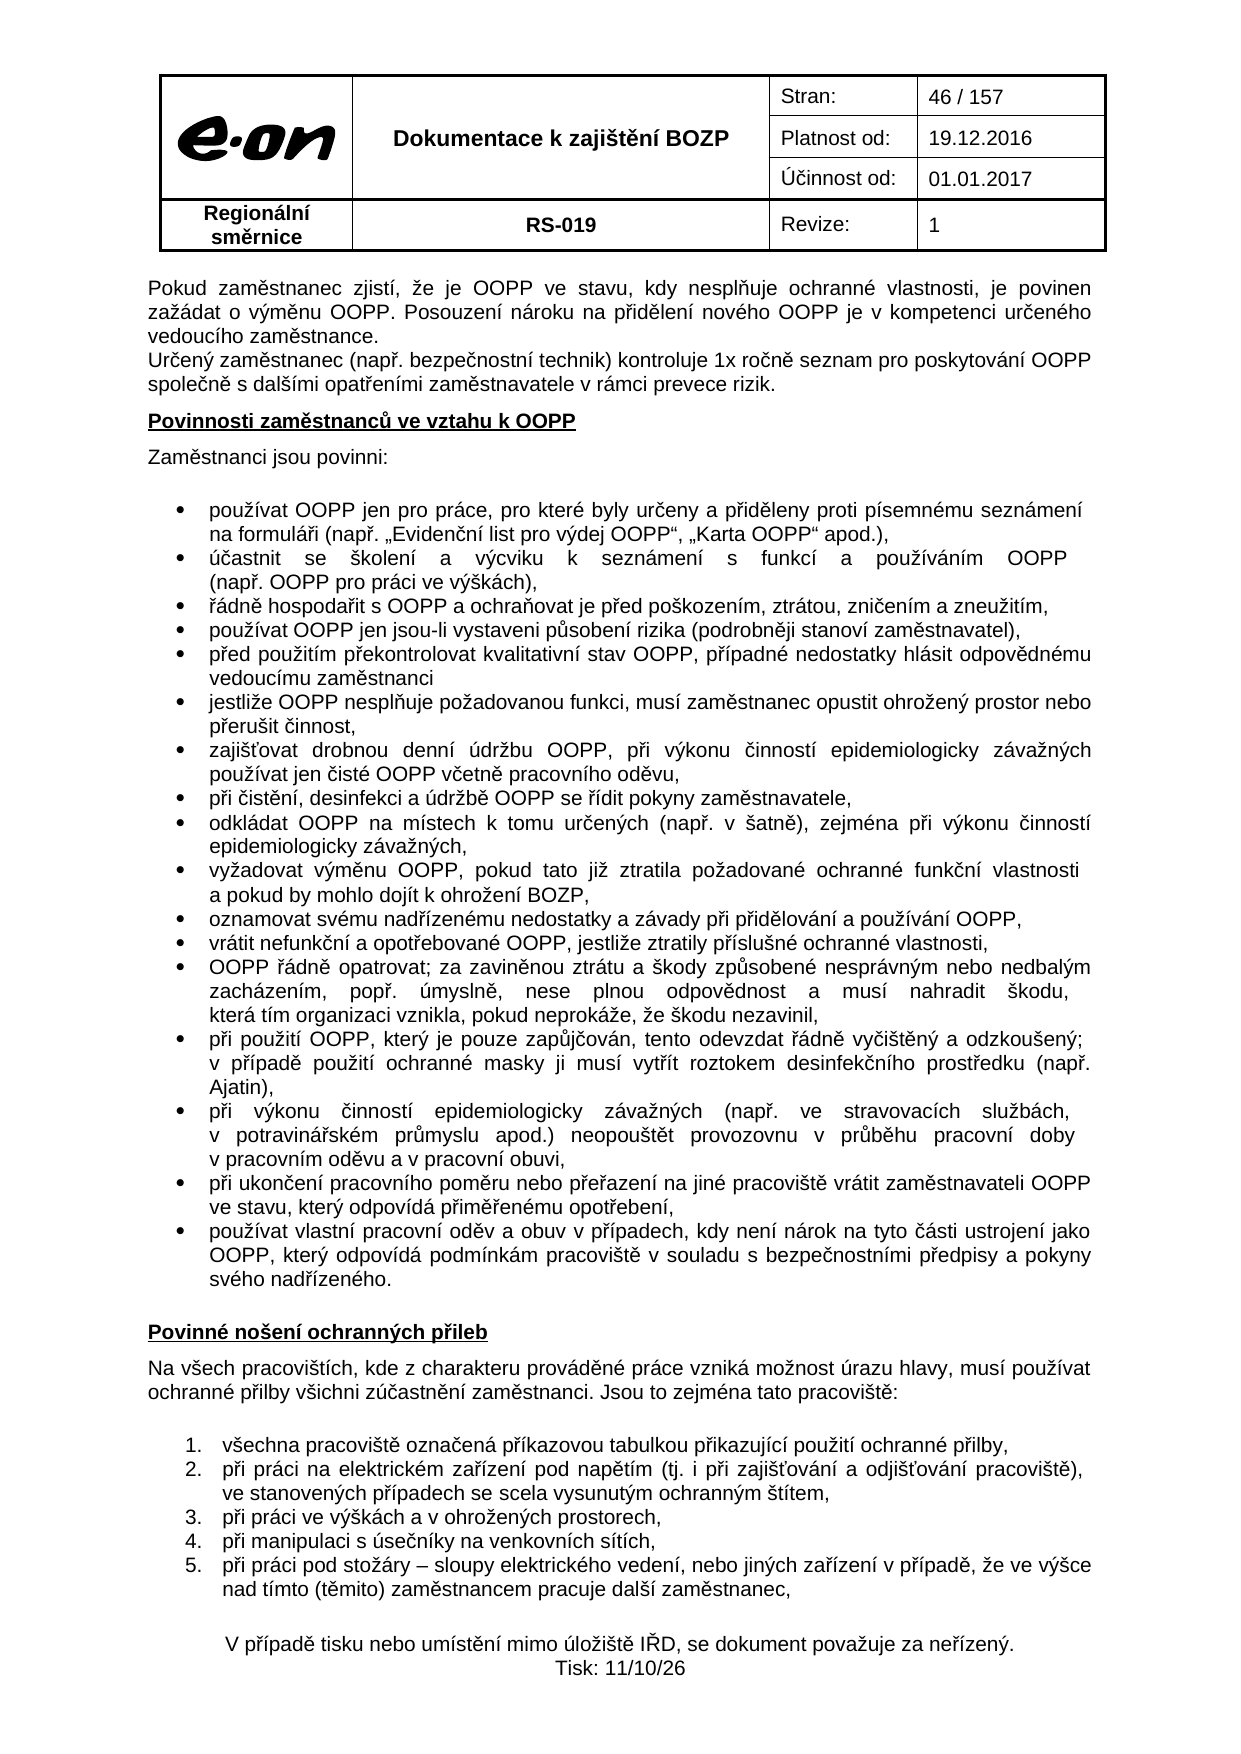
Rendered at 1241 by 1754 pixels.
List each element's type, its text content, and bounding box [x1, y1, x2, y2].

text Zaměstnanci jsou povinni: [148, 445, 1092, 469]
list oznamovat svému nadřízenému nedostatky a závady při přidělování a používání OOPP, [177, 906, 1092, 930]
list používat OOPP jen jsou-li vystaveni působení rizika (podrobněji stanoví zaměstnavatel), [177, 618, 1092, 642]
list zajišťovat drobnou denní údržbu OOPP, při výkonu činností epidemiologicky závažných používat jen čisté OOPP včetně pracovního oděvu, [177, 738, 1092, 786]
list při použití OOPP, který je pouze zapůjčován, tento odevzdat řádně vyčištěný a odzkoušený; v případě použití ochranné masky ji musí vytřít roztokem desinfekčního prostředku (např. Ajatin), [177, 1026, 1092, 1098]
list při práci ve výškách a v ohrožených prostorech, [185, 1505, 1092, 1529]
list jestliže OOPP nesplňuje požadovanou funkci, musí zaměstnanec opustit ohrožený prostor nebo přerušit činnost, [177, 690, 1092, 738]
list před použitím překontrolovat kvalitativní stav OOPP, případné nedostatky hlásit odpovědnému vedoucímu zaměstnanci [177, 642, 1092, 690]
title Povinnosti zaměstnanců ve vztahu k OOPP [148, 408, 1092, 432]
list vyžadovat výměnu OOPP, pokud tato již ztratila požadované ochranné funkční vlastnosti a pokud by mohlo dojít k ohrožení BOZP, [177, 858, 1092, 906]
list vrátit nefunkční a opotřebované OOPP, jestliže ztratily příslušné ochranné vlastnosti, [177, 930, 1092, 954]
list používat OOPP jen pro práce, pro které byly určeny a přiděleny proti písemnému seznámení na formuláři (např. „Evidenční list pro výdej OOPP“, „Karta OOPP“ apod.), [177, 498, 1092, 546]
list při čistění, desinfekci a údržbě OOPP se řídit pokyny zaměstnavatele, [177, 786, 1092, 810]
list při práci na elektrickém zařízení pod napětím (tj. i při zajišťování a odjišťování pracoviště), ve stanovených případech se scela vysunutým ochranným štítem, [185, 1457, 1092, 1505]
list používat vlastní pracovní oděv a obuv v případech, kdy není nárok na tyto části ustrojení jako OOPP, který odpovídá podmínkám pracoviště v souladu s bezpečnostními předpisy a pokyny svého nadřízeného. [177, 1218, 1092, 1290]
text Pokud zaměstnanec zjistí, že je OOPP ve stavu, kdy nesplňuje ochranné vlastnosti, je povinen zažádat o výměnu OOPP. Posouzení nároku na přidělení nového OOPP je v kompetenci určeného vedoucího zaměstnance. [148, 276, 1092, 348]
list při ukončení pracovního poměru nebo přeřazení na jiné pracoviště vrátit zaměstnavateli OOPP ve stavu, který odpovídá přiměřenému opotřebení, [177, 1170, 1092, 1218]
list při manipulaci s úsečníky na venkovních sítích, [185, 1529, 1092, 1553]
text Určený zaměstnanec (např. bezpečnostní technik) kontroluje 1x ročně seznam pro poskytování OOPP společně s dalšími opatřeními zaměstnavatele v rámci prevece rizik. [148, 348, 1092, 396]
text Na všech pracovištích, kde z charakteru prováděné práce vzniká možnost úrazu hlavy, musí používat ochranné přilby všichni zúčastnění zaměstnanci. Jsou to zejména tato pracoviště: [148, 1356, 1092, 1404]
list při výkonu činností epidemiologicky závažných (např. ve stravovacích službách, v potravinářském průmyslu apod.) neopouštět provozovnu v průběhu pracovní doby v pracovním oděvu a v pracovní obuvi, [177, 1098, 1092, 1170]
title Povinné nošení ochranných přileb [148, 1319, 1092, 1343]
list odkládat OOPP na místech k tomu určených (např. v šatně), zejména při výkonu činností epidemiologicky závažných, [177, 810, 1092, 858]
list účastnit se školení a výcviku k seznámení s funkcí a používáním OOPP (např. OOPP pro práci ve výškách), [177, 546, 1092, 594]
list při práci pod stožáry – sloupy elektrického vedení, nebo jiných zařízení v případě, že ve výšce nad tímto (těmito) zaměstnancem pracuje další zaměstnanec, [185, 1553, 1092, 1601]
list OOPP řádně opatrovat; za zaviněnou ztrátu a škody způsobené nesprávným nebo nedbalým zacházením, popř. úmyslně, nese plnou odpovědnost a musí nahradit škodu, která tím organizaci vznikla, pokud neprokáže, že škodu nezavinil, [177, 954, 1092, 1026]
list všechna pracoviště označená příkazovou tabulkou přikazující použití ochranné přilby, [185, 1433, 1092, 1457]
list řádně hospodařit s OOPP a ochraňovat je před poškozením, ztrátou, zničením a zneužitím, [177, 594, 1092, 618]
